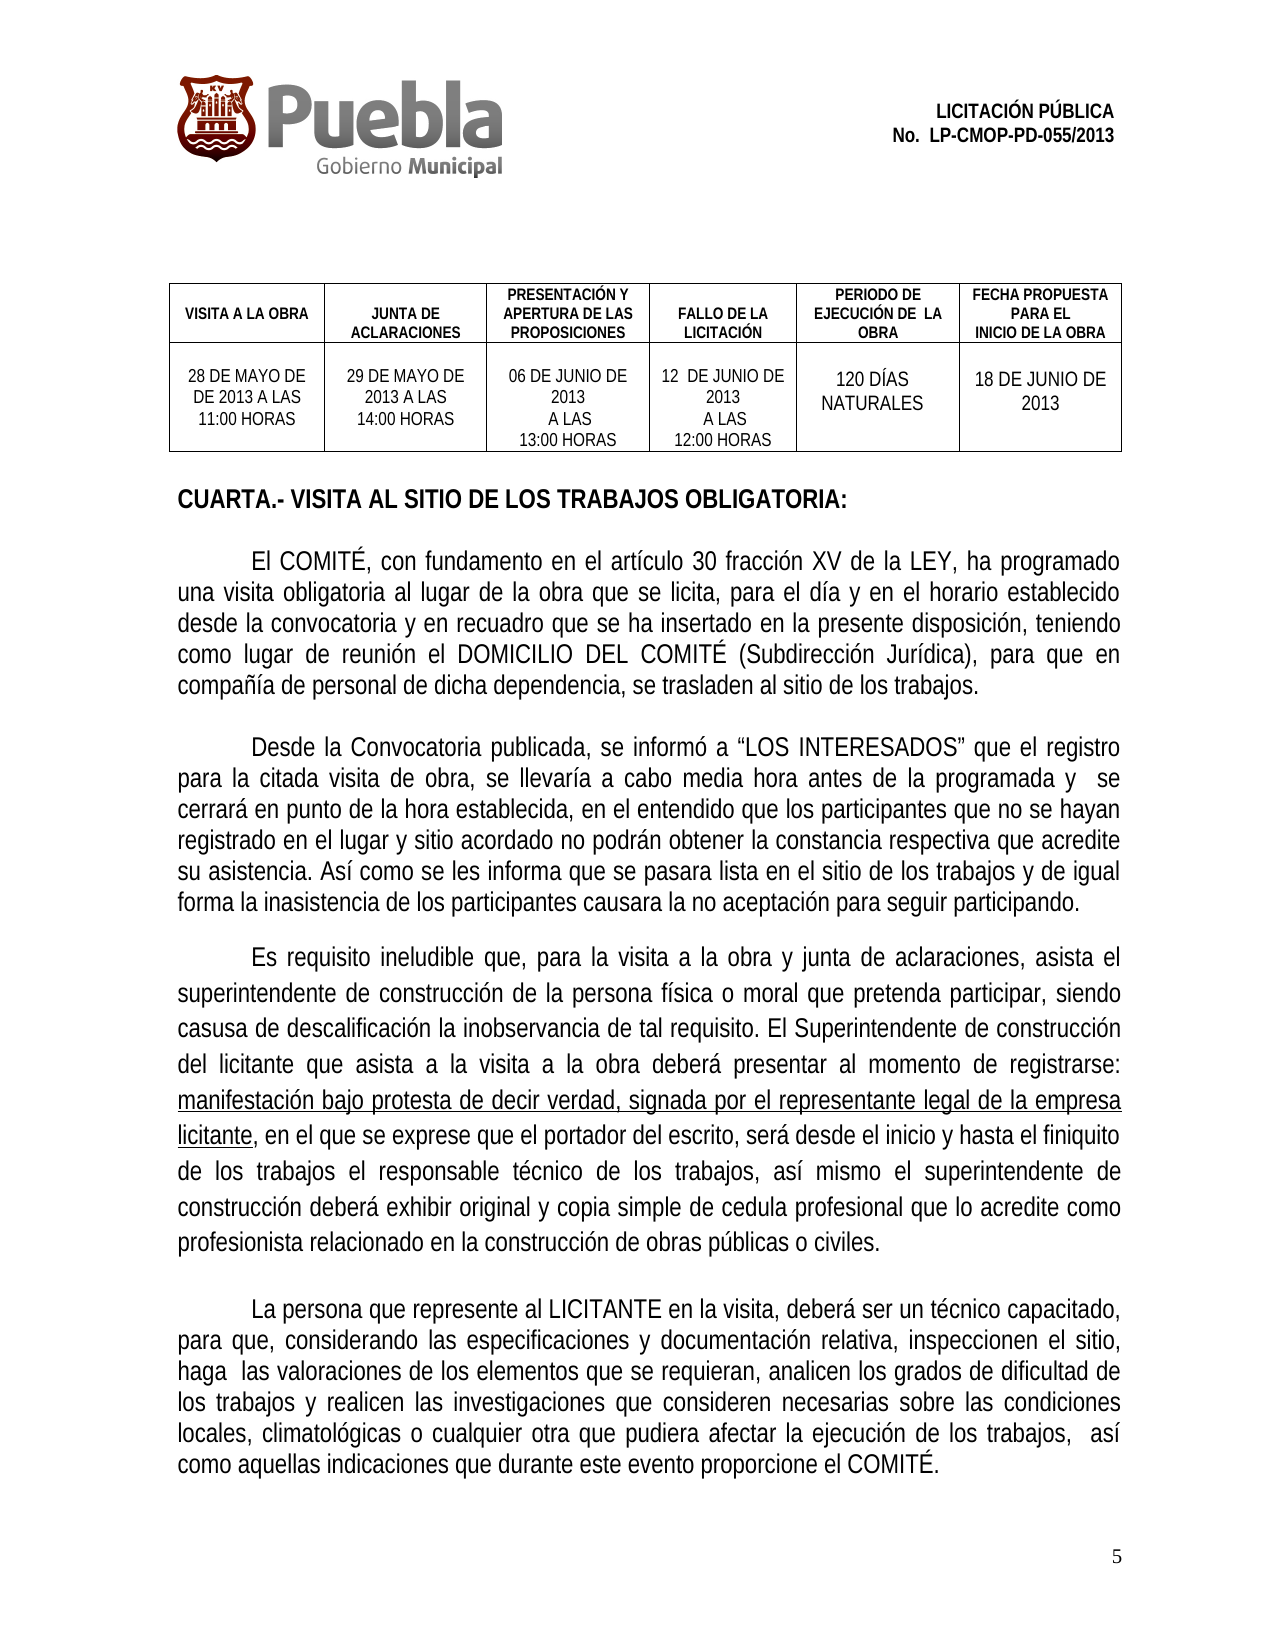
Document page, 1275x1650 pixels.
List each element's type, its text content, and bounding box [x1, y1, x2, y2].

table_cell 12 DE JUNIO DE 2013 A LAS 12:00 HORAS [650, 343, 796, 451]
table_header FALLO DE LA LICITACIÓN [650, 284, 796, 342]
table_header JUNTA DE ACLARACIONES [325, 284, 486, 342]
table_cell 06 DE JUNIO DE 2013 A LAS 13:00 HORAS [487, 343, 649, 451]
text El COMITÉ, con fundamento en el artículo 30 fracción XV de la LEY, ha programado una visita obligatoria al lugar de la obra que se licita, para el día y en el horario establecido desde la convocatoria y en recuadro que se ha insertado en la presente disposición, teniendo como lugar de reunión el DOMICILIO DEL COMITÉ (Subdirección Jurídica), para que en compañía de personal de dicha dependencia, se trasladen al sitio de los trabajos. [177, 545, 1122, 700]
text Desde la Convocatoria publicada, se informó a “LOS INTERESADOS” que el registro para la citada visita de obra, se llevaría a cabo media hora antes de la programada y se cerrará en punto de la hora establecida, en el entendido que los participantes que no se hayan registrado en el lugar y sitio acordado no podrán obtener la constancia respectiva que acredite su asistencia. Así como se les informa que se pasara lista en el sitio de los trabajos y de igual forma la inasistencia de los participantes causara la no aceptación para seguir participando. [177, 731, 1122, 917]
text La persona que represente al LICITANTE en la visita, deberá ser un técnico capacitado, para que, considerando las especificaciones y documentación relativa, inspeccionen el sitio, haga las valoraciones de los elementos que se requieran, analicen los grados de dificultad de los trabajos y realicen las investigaciones que consideren necesarias sobre las condiciones locales, climatológicas o cualquier otra que pudiera afectar la ejecución de los trabajos, así como aquellas indicaciones que durante este evento proporcione el COMITÉ. [177, 1293, 1122, 1479]
picture [177, 75, 502, 178]
table_header PRESENTACIÓN Y APERTURA DE LAS PROPOSICIONES [487, 284, 649, 342]
table_header VISITA A LA OBRA [170, 284, 324, 342]
table_cell 18 DE JUNIO DE 2013 [960, 343, 1121, 451]
table_header PERIODO DE EJECUCIÓN DE LA OBRA [797, 284, 959, 342]
table_cell 28 DE MAYO DE DE 2013 A LAS 11:00 HORAS [170, 343, 324, 451]
text CUARTA.- VISITA AL SITIO DE LOS TRABAJOS OBLIGATORIA: [177, 483, 1122, 514]
table_cell 29 DE MAYO DE 2013 A LAS 14:00 HORAS [325, 343, 486, 451]
text Es requisito ineludible que, para la visita a la obra y junta de aclaraciones, asista el superintendente de construcción de la persona física o moral que pretenda participar, siendo casusa de descalificación la inobservancia de tal requisito. El Superintendente de construcción del licitante que asista a la visita a la obra deberá presentar al momento de registrarse: manifestación bajo protesta de decir verdad, signada por el representante legal de la empresa licitante, en el que se exprese que el portador del escrito, será desde el inicio y hasta el finiquito de los trabajos el responsable técnico de los trabajos, así mismo el superintendente de construcción deberá exhibir original y copia simple de cedula profesional que lo acredite como profesionista relacionado en la construcción de obras públicas o civiles. [177, 1112, 1122, 1257]
table_header FECHA PROPUESTA PARA EL INICIO DE LA OBRA [960, 284, 1121, 342]
table_cell 120 DÍAS NATURALES [797, 343, 959, 451]
text Es requisito ineludible que, para la visita a la obra y junta de aclaraciones, asista el superintendente de construcción de la persona física o moral que pretenda participar, siendo casusa de descalificación la inobservancia de tal requisito. El Superintendente de construcción del licitante que asista a la visita a la obra deberá presentar al momento de registrarse: manifestación bajo protesta de decir verdad, signada por el representante legal de la empresa licitante, en el que se exprese que el portador del escrito, será desde el inicio y hasta el finiquito de los trabajos el responsable técnico de los trabajos, así mismo el superintendente de construcción deberá exhibir original y copia simple de cedula profesional que lo acredite como profesionista relacionado en la construcción de obras públicas o civiles. [177, 941, 1122, 1111]
